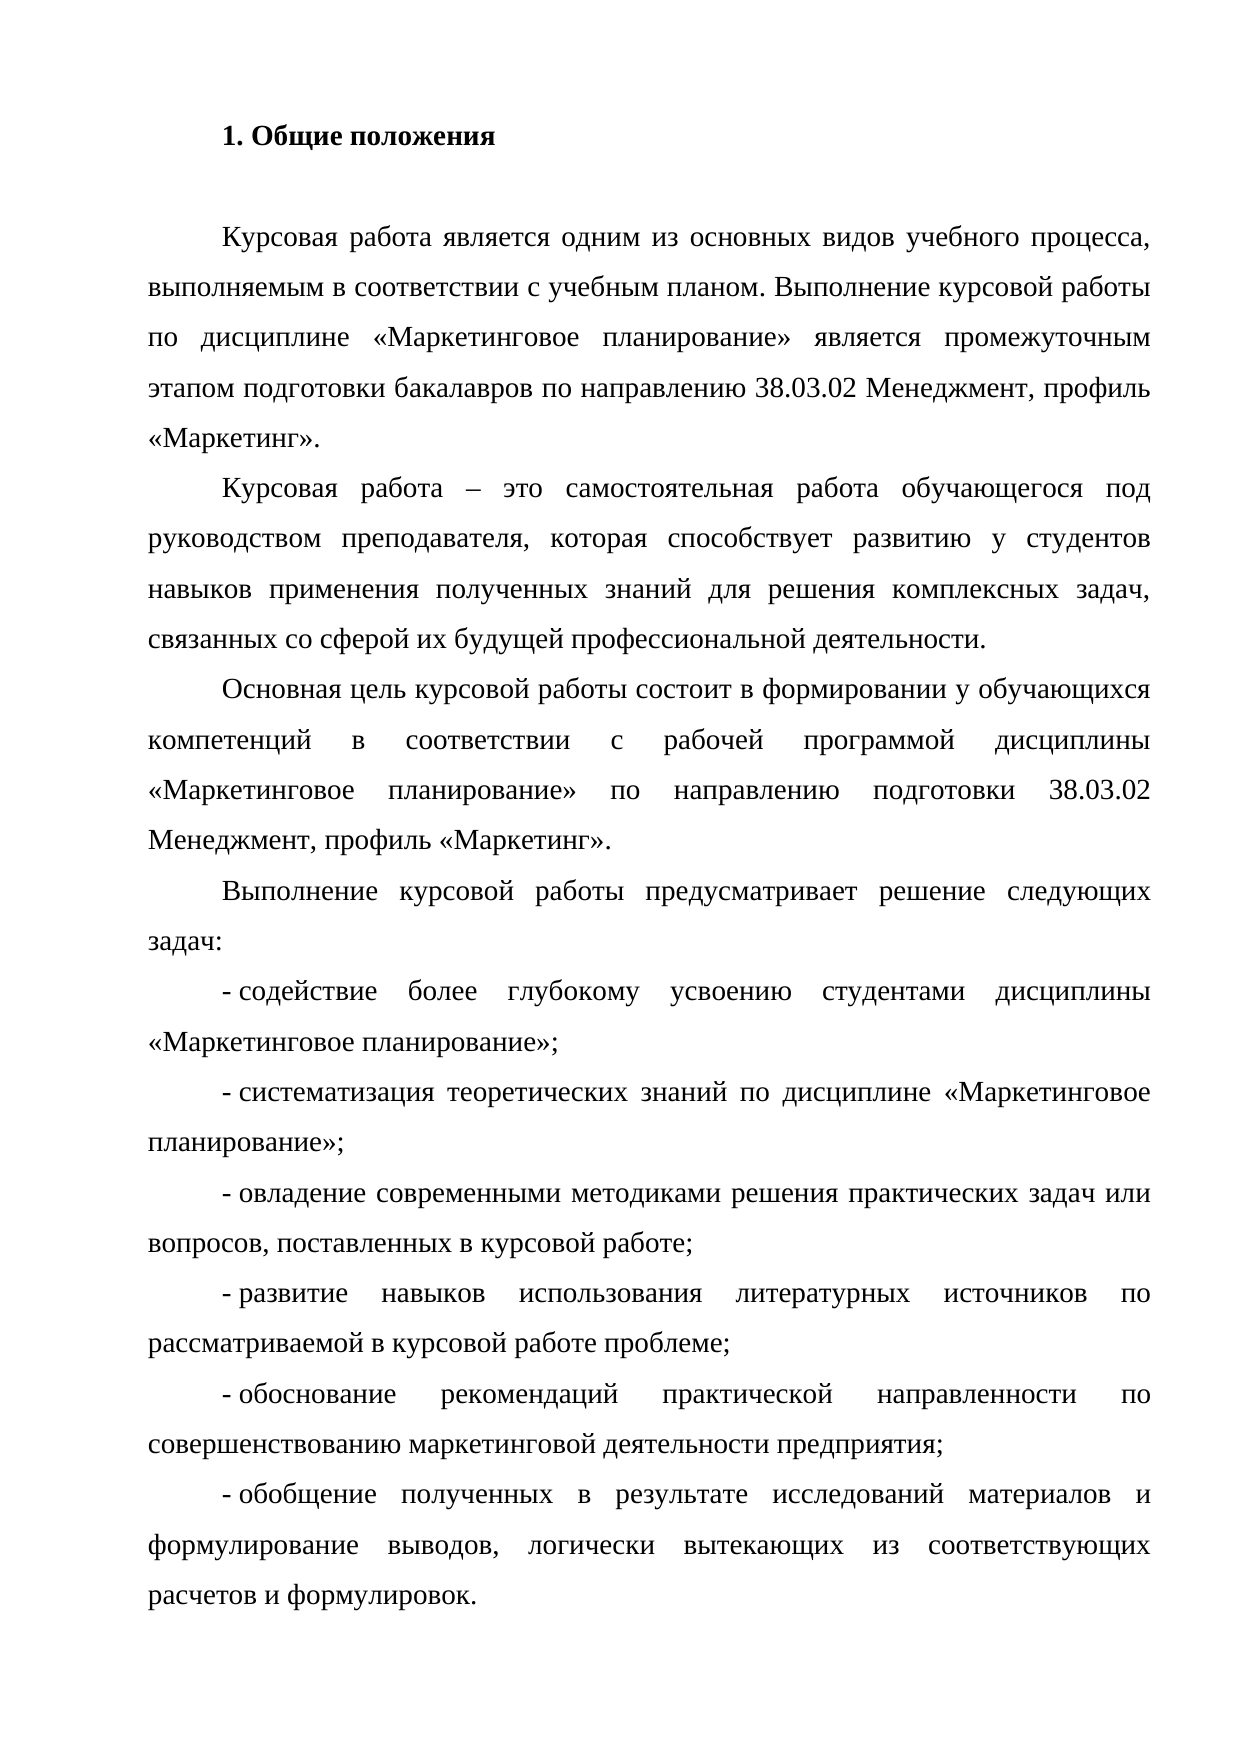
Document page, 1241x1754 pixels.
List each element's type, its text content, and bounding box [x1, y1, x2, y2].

text Курсовая работа – это самостоятельная работа обучающегося под руководством преподавателя, которая способствует развитию у студентов навыков применения полученных знаний для решения комплексных задач, связанных со сферой их будущей профессиональной деятельности. [148, 470, 1152, 655]
text Основная цель курсовой работы состоит в формировании у обучающихся компетенций в соответствии с рабочей программой дисциплины «Маркетинговое планирование» по направлению подготовки 38.03.02 Менеджмент, профиль «Маркетинг». [148, 672, 1152, 856]
text Курсовая работа является одним из основных видов учебного процесса, выполняемым в соответствии с учебным планом. Выполнение курсовой работы по дисциплине «Маркетинговое планирование» является промежуточным этапом подготовки бакалавров по направлению 38.03.02 Менеджмент, профиль «Маркетинг». [148, 219, 1152, 453]
text - овладение современными методиками решения практических задач или вопросов, поставленных в курсовой работе; [148, 1175, 1152, 1258]
text 1. Общие положения [148, 118, 1152, 152]
text - обоснование рекомендаций практической направленности по совершенствованию маркетинговой деятельности предприятия; [148, 1376, 1152, 1460]
text - развитие навыков использования литературных источников по рассматриваемой в курсовой работе проблеме; [148, 1275, 1152, 1359]
text - обобщение полученных в результате исследований материалов и формулирование выводов, логически вытекающих из соответствующих расчетов и формулировок. [148, 1477, 1152, 1611]
text - содействие более глубокому усвоению студентами дисциплины «Маркетинговое планирование»; [148, 973, 1152, 1057]
text - систематизация теоретических знаний по дисциплине «Маркетинговое планирование»; [148, 1074, 1152, 1158]
text Выполнение курсовой работы предусматривает решение следующих задач: [148, 873, 1152, 957]
